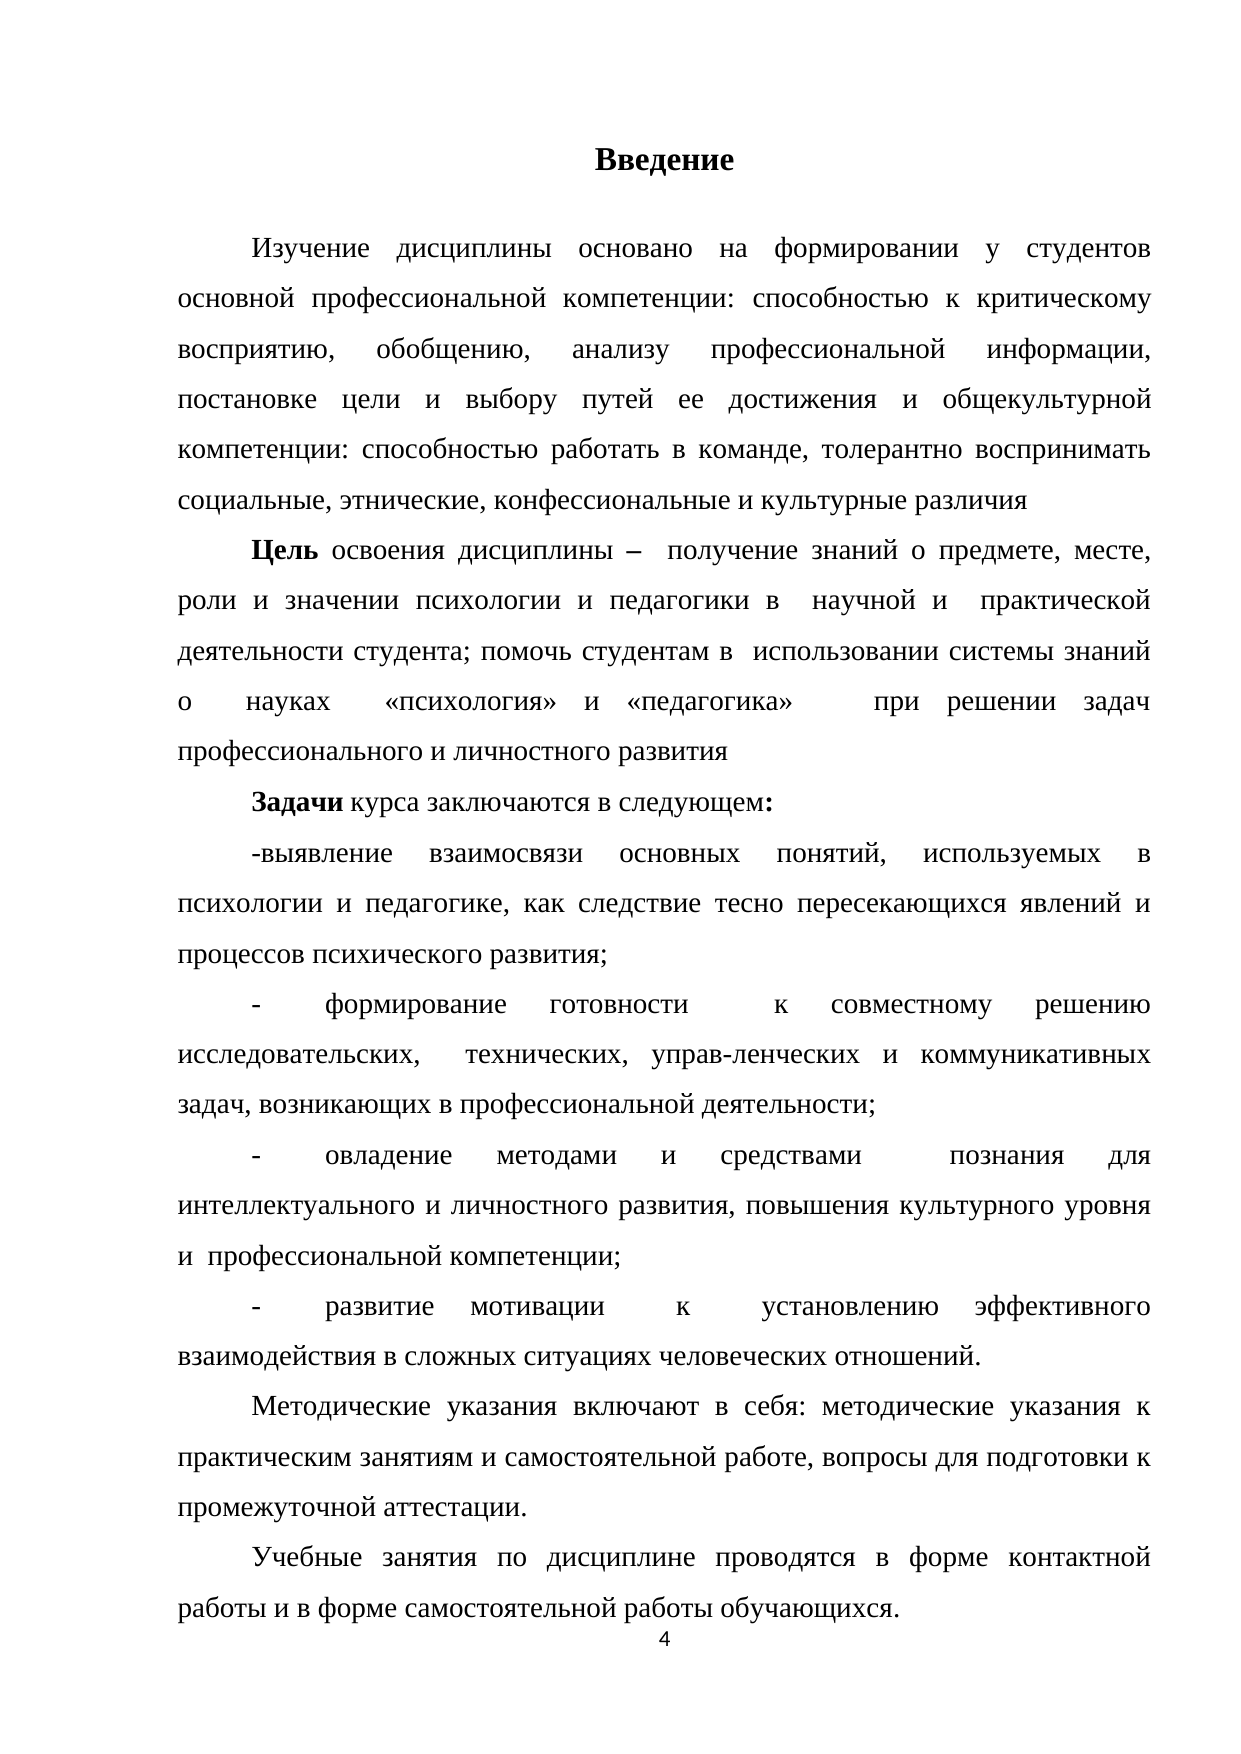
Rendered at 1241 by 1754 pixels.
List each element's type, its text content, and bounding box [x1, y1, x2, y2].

text Учебные занятия по дисциплине проводятся в форме контактной работы и в форме самостоятельной работы обучающихся. [177, 1539, 1152, 1623]
text Изучение дисциплины основано на формировании у студентов основной профессиональной компетенции: способностью к критическому восприятию, обобщению, анализу профессиональной информации, постановке цели и выбору путей ее достижения и общекультурной компетенции: способностью работать в команде, толерантно воспринимать социальные, этнические, конфессиональные и культурные различия [177, 230, 1152, 515]
text Задачи курса заключаются в следующем: [177, 784, 1152, 817]
text - формирование готовности к совместному решению исследовательских, технических, управ-ленческих и коммуникативных задач, возникающих в профессиональной деятельности; [177, 986, 1152, 1120]
text -выявление взаимосвязи основных понятий, используемых в психологии и педагогике, как следствие тесно пересекающихся явлений и процессов психического развития; [177, 835, 1152, 969]
text - развитие мотивации к установлению эффективного взаимодействия в сложных ситуациях человеческих отношений. [177, 1288, 1152, 1372]
subtitle Введение [177, 139, 1152, 177]
text Методические указания включают в себя: методические указания к практическим занятиям и самостоятельной работе, вопросы для подготовки к промежуточной аттестации. [177, 1388, 1152, 1523]
text - овладение методами и средствами познания для интеллектуального и личностного развития, повышения культурного уровня и профессиональной компетенции; [177, 1137, 1152, 1271]
text Цель освоения дисциплины – получение знаний о предмете, месте, роли и значении психологии и педагогики в научной и практической деятельности студента; помочь студентам в использовании системы знаний о науках «психология» и «педагогика» при решении задач профессионального и личностного развития [177, 532, 1152, 767]
